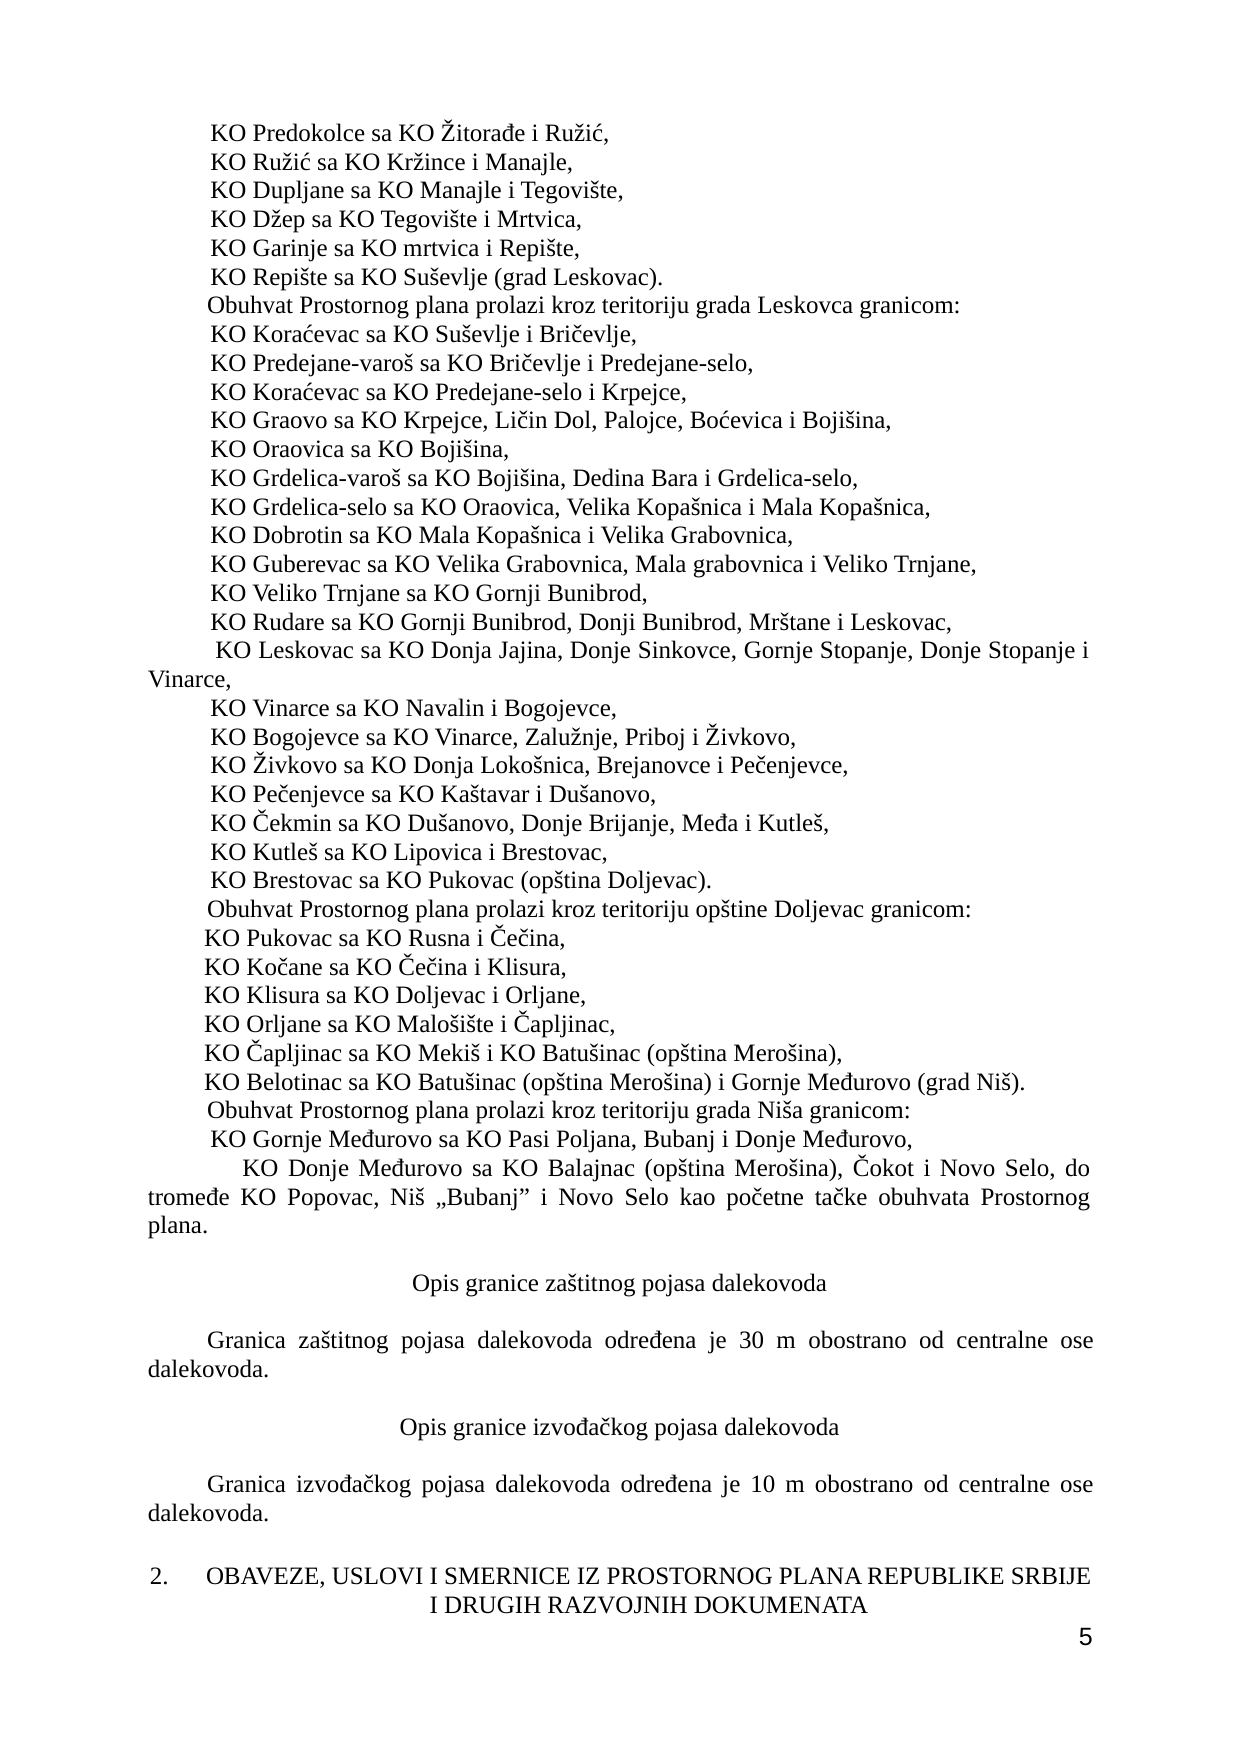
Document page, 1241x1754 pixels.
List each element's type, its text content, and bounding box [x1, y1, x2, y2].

text KO Grdelica-varoš sa KO Bojišina, Dedina Bara i Grdelica-selo, [148, 463, 1091, 492]
text KO Koraćevac sa KO Suševlje i Bričevlje, [148, 319, 1091, 348]
text KO Guberevac sa KO Velika Grabovnica, Mala grabovnica i Veliko Trnjane, [148, 549, 1091, 578]
text KO Rudare sa KO Gornji Bunibrod, Donji Bunibrod, Mrštane i Leskovac, [148, 607, 1091, 636]
text Opis granice zaštitnog pojasa dalekovoda [148, 1268, 1091, 1297]
text 2. OBAVEZE, USLOVI I SMERNICE IZ PROSTORNOG PLANA REPUBLIKE SRBIJE I DRUGIH RAZVOJNIH DOKUMENATA [148, 1561, 1093, 1618]
text Granica izvođačkog pojasa dalekovoda određena je 10 m obostrano od centralne ose dalekovoda. [148, 1469, 1094, 1527]
text KO Veliko Trnjane sa KO Gornji Bunibrod, [148, 578, 1091, 607]
text KO Bogojevce sa KO Vinarce, Zalužnje, Priboj i Živkovo, [148, 722, 1091, 751]
text KO Pukovac sa KO Rusna i Čečina, [148, 923, 1091, 952]
text Obuhvat Prostornog plana prolazi kroz teritoriju grada Leskovca granicom: [148, 291, 1094, 319]
text KO Kočane sa KO Čečina i Klisura, [148, 952, 1091, 981]
text KO Kutleš sa KO Lipovica i Brestovac, [148, 837, 1091, 866]
text KO Pečenjevce sa KO Kaštavar i Dušanovo, [148, 779, 1091, 808]
text KO Brestovac sa KO Pukovac (opština Doljevac). [148, 866, 1091, 894]
text KO Garinje sa KO mrtvica i Repište, [148, 233, 1091, 262]
text KO Graovo sa KO Krpejce, Ličin Dol, Palojce, Boćevica i Bojišina, [148, 406, 1091, 434]
text KO Vinarce sa KO Navalin i Bogojevce, [148, 693, 1091, 722]
text Obuhvat Prostornog plana prolazi kroz teritoriju grada Niša granicom: [148, 1096, 1094, 1124]
text KO Dobrotin sa KO Mala Kopašnica i Velika Grabovnica, [148, 521, 1091, 549]
text KO Repište sa KO Suševlje (grad Leskovac). [148, 262, 1091, 291]
text KO Gornje Međurovo sa KO Pasi Poljana, Bubanj i Donje Međurovo, [148, 1124, 1091, 1153]
text KO Predejane-varoš sa KO Bričevlje i Predejane-selo, [148, 348, 1091, 377]
text KO Živkovo sa KO Donja Lokošnica, Brejanovce i Pečenjevce, [148, 751, 1091, 779]
text KO Donje Međurovo sa KO Balajnac (opština Merošina), Čokot i Novo Selo, do tromeđe KO Popovac, Niš „Bubanj” i Novo Selo kao početne tačke obuhvata Prostornog plana. [148, 1153, 1091, 1239]
text KO Belotinac sa KO Batušinac (opština Merošina) i Gornje Međurovo (grad Niš). [148, 1067, 1091, 1096]
text KO Oraovica sa KO Bojišina, [148, 434, 1091, 463]
text KO Čekmin sa KO Dušanovo, Donje Brijanje, Međa i Kutleš, [148, 808, 1091, 837]
text KO Grdelica-selo sa KO Oraovica, Velika Kopašnica i Mala Kopašnica, [148, 492, 1091, 521]
text KO Čapljinac sa KO Mekiš i KO Batušinac (opština Merošina), [148, 1038, 1091, 1067]
text Opis granice izvođačkog pojasa dalekovoda [148, 1412, 1091, 1441]
text KO Koraćevac sa KO Predejane-selo i Krpejce, [148, 377, 1091, 406]
text KO Ružić sa KO Kržince i Manajle, [148, 147, 1091, 176]
text Obuhvat Prostornog plana prolazi kroz teritoriju opštine Doljevac granicom: [148, 894, 1094, 923]
text Granica zaštitnog pojasa dalekovoda određena je 30 m obostrano od centralne ose dalekovoda. [148, 1326, 1094, 1383]
text KO Orljane sa KO Malošište i Čapljinac, [148, 1009, 1091, 1038]
text KO Dupljane sa KO Manajle i Tegovište, [148, 176, 1091, 204]
text KO Leskovac sa KO Donja Jajina, Donje Sinkovce, Gornje Stopanje, Donje Stopanje i Vinarce, [148, 636, 1091, 693]
text KO Klisura sa KO Doljevac i Orljane, [148, 981, 1091, 1009]
text KO Džep sa KO Tegovište i Mrtvica, [148, 204, 1091, 233]
text KO Predokolce sa KO Žitorađe i Ružić, [148, 118, 1091, 147]
